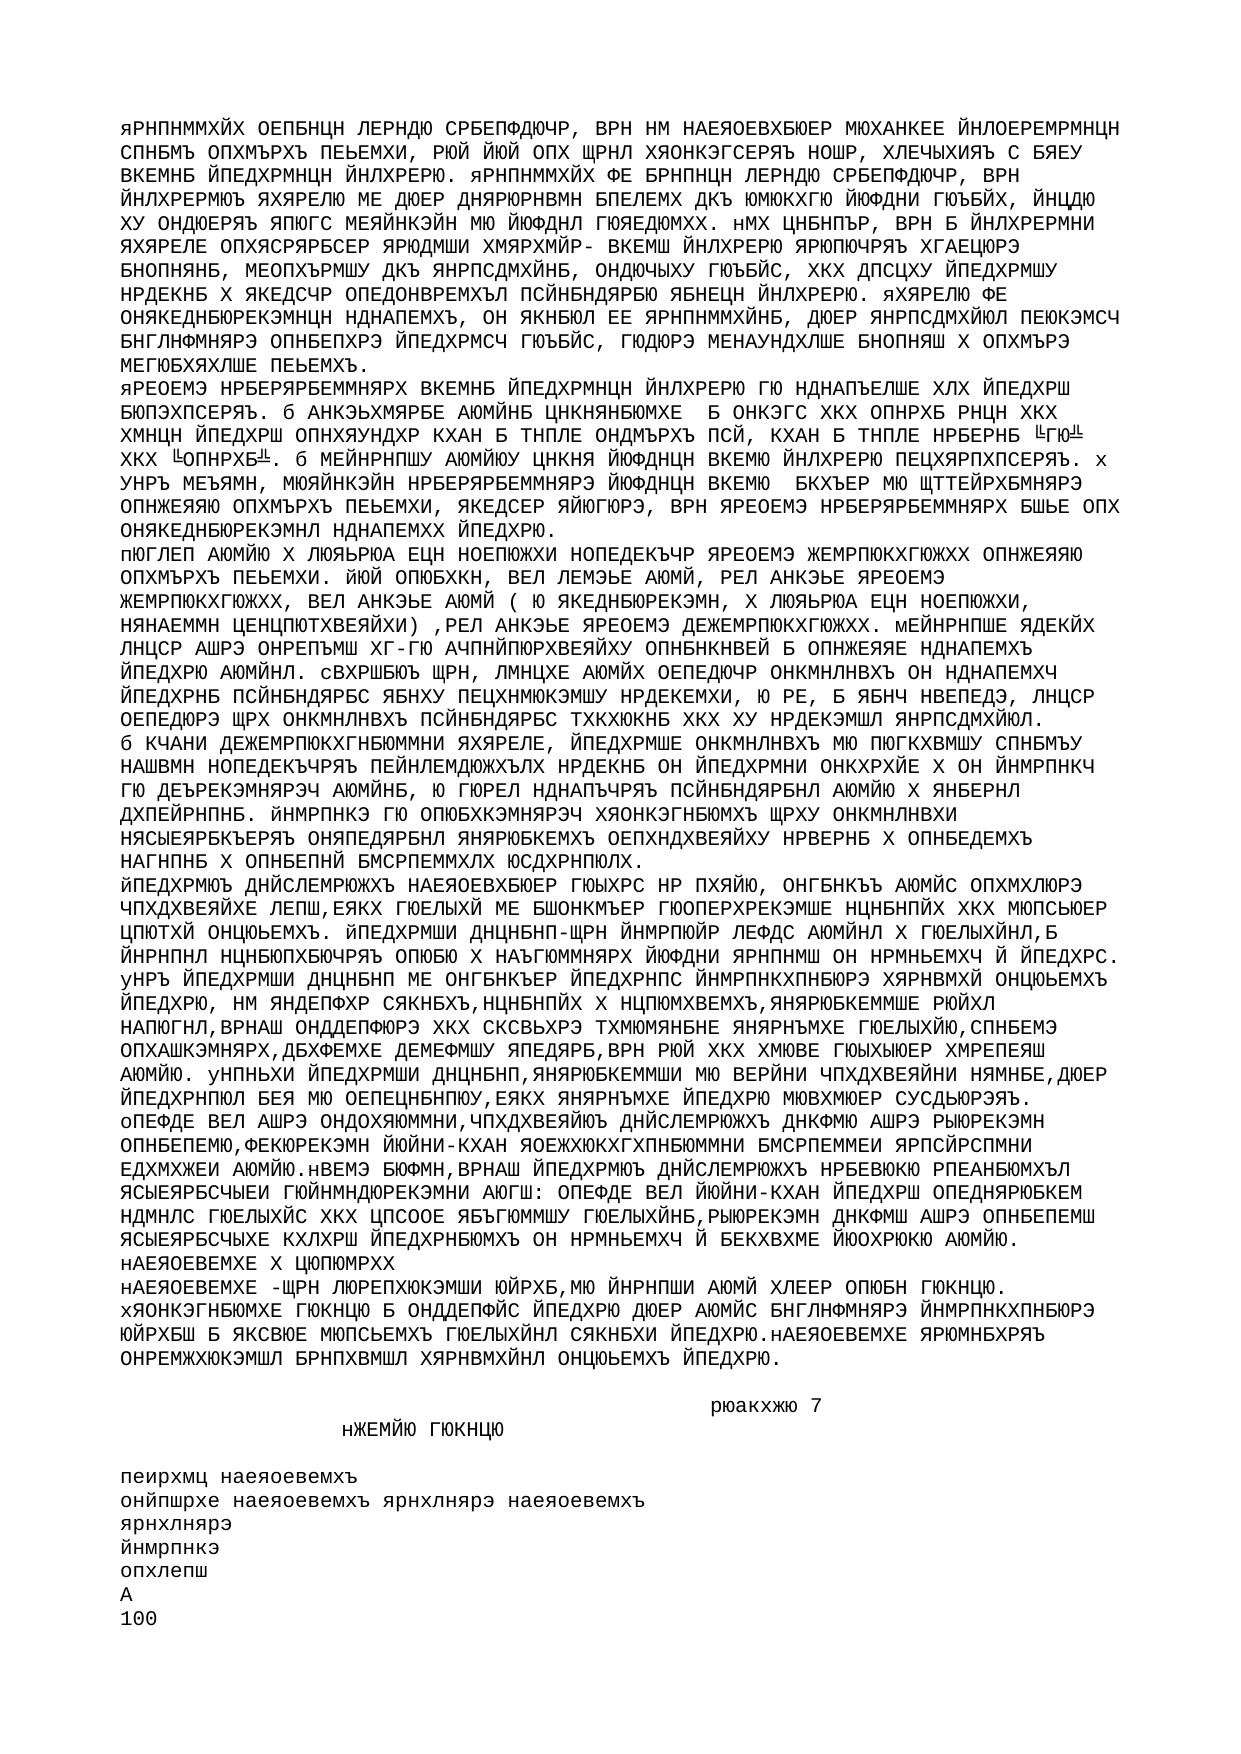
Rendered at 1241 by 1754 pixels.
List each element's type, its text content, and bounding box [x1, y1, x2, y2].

text оПЕФДЕ ВЕЛ АШРЭ ОНДОХЯЮММНИ,ЧПХДХВЕЯЙЮЪ ДНЙСЛЕМРЮЖХЪ ДНКФМЮ АШРЭ РЫЮРЕКЭМН ОПНБЕПЕМЮ,ФЕКЮРЕКЭМН ЙЮЙНИ-КХАН ЯОЕЖХЮКХГХПНБЮММНИ БМСРПЕММЕИ ЯРПСЙРСПМНИ ЕДХМХЖЕИ АЮМЙЮ.нВЕМЭ БЮФМН,ВРНАШ ЙПЕДХРМЮЪ ДНЙСЛЕМРЮЖХЪ НРБЕВЮКЮ РПЕАНБЮМХЪЛ ЯСЫЕЯРБСЧЫЕИ ГЮЙНМНДЮРЕКЭМНИ АЮГШ: ОПЕФДЕ ВЕЛ ЙЮЙНИ-КХАН ЙПЕДХРШ ОПЕДНЯРЮБКЕМ НДМНЛС ГЮЕЛЫХЙС ХКХ ЦПСООЕ ЯБЪГЮММШУ ГЮЕЛЫХЙНБ,РЫЮРЕКЭМН ДНКФМШ АШРЭ ОПНБЕПЕМШ ЯСЫЕЯРБСЧЫХЕ КХЛХРШ ЙПЕДХРНБЮМХЪ ОН НРМНЬЕМХЧ Й БЕКХВХМЕ ЙЮОХРЮКЮ АЮМЙЮ. [120, 1111, 1120, 1253]
text рюакхжю 7 [120, 1395, 1120, 1419]
text йПЕДХРМЮЪ ДНЙСЛЕМРЮЖХЪ НАЕЯОЕВХБЮЕР ГЮЫХРС НР ПХЯЙЮ, ОНГБНКЪЪ АЮМЙС ОПХМХЛЮРЭ ЧПХДХВЕЯЙХЕ ЛЕПШ,ЕЯКХ ГЮЕЛЫХЙ МЕ БШОНКМЪЕР ГЮОПЕРХРЕКЭМШЕ НЦНБНПЙХ ХКХ МЮПСЬЮЕР ЦПЮТХЙ ОНЦЮЬЕМХЪ. йПЕДХРМШИ ДНЦНБНП-ЩРН ЙНМРПЮЙР ЛЕФДС АЮМЙНЛ Х ГЮЕЛЫХЙНЛ,Б ЙНРНПНЛ НЦНБЮПХБЮЧРЯЪ ОПЮБЮ Х НАЪГЮММНЯРХ ЙЮФДНИ ЯРНПНМШ ОН НРМНЬЕМХЧ Й ЙПЕДХРС. уНРЪ ЙПЕДХРМШИ ДНЦНБНП МЕ ОНГБНКЪЕР ЙПЕДХРНПС ЙНМРПНКХПНБЮРЭ ХЯРНВМХЙ ОНЦЮЬЕМХЪ ЙПЕДХРЮ, НМ ЯНДЕПФХР СЯКНБХЪ,НЦНБНПЙХ Х НЦПЮМХВЕМХЪ,ЯНЯРЮБКЕММШЕ РЮЙХЛ НАПЮГНЛ,ВРНАШ ОНДДЕПФЮРЭ ХКХ СКСВЬХРЭ ТХМЮМЯНБНЕ ЯНЯРНЪМХЕ ГЮЕЛЫХЙЮ,СПНБЕМЭ ОПХАШКЭМНЯРХ,ДБХФЕМХЕ ДЕМЕФМШУ ЯПЕДЯРБ,ВРН РЮЙ ХКХ ХМЮВЕ ГЮЫХЫЮЕР ХМРЕПЕЯШ АЮМЙЮ. уНПНЬХИ ЙПЕДХРМШИ ДНЦНБНП,ЯНЯРЮБКЕММШИ МЮ ВЕРЙНИ ЧПХДХВЕЯЙНИ НЯМНБЕ,ДЮЕР ЙПЕДХРНПЮЛ БЕЯ МЮ ОЕПЕЦНБНПЮУ,ЕЯКХ ЯНЯРНЪМХЕ ЙПЕДХРЮ МЮВХМЮЕР СУСДЬЮРЭЯЪ. [120, 875, 1120, 1111]
text опхлепш [120, 1561, 1120, 1584]
text яРНПНММХЙХ ОЕПБНЦН ЛЕРНДЮ СРБЕПФДЮЧР, ВРН НМ НАЕЯОЕВХБЮЕР МЮХАНКЕЕ ЙНЛОЕРЕМРМНЦН СПНБМЪ ОПХМЪРХЪ ПЕЬЕМХИ, РЮЙ ЙЮЙ ОПХ ЩРНЛ ХЯОНКЭГСЕРЯЪ НОШР, ХЛЕЧЫХИЯЪ С БЯЕУ ВКЕМНБ ЙПЕДХРМНЦН ЙНЛХРЕРЮ. яРНПНММХЙХ ФЕ БРНПНЦН ЛЕРНДЮ СРБЕПФДЮЧР, ВРН ЙНЛХРЕРМЮЪ ЯХЯРЕЛЮ МЕ ДЮЕР ДНЯРЮРНВМН БПЕЛЕМХ ДКЪ ЮМЮКХГЮ ЙЮФДНИ ГЮЪБЙХ, ЙНЦДЮ ХУ ОНДЮЕРЯЪ ЯПЮГС МЕЯЙНКЭЙН МЮ ЙЮФДНЛ ГЮЯЕДЮМХХ. нМХ ЦНБНПЪР, ВРН Б ЙНЛХРЕРМНИ ЯХЯРЕЛЕ ОПХЯСРЯРБСЕР ЯРЮДМШИ ХМЯРХМЙР- ВКЕМШ ЙНЛХРЕРЮ ЯРЮПЮЧРЯЪ ХГАЕЦЮРЭ БНОПНЯНБ, МЕОПХЪРМШУ ДКЪ ЯНРПСДМХЙНБ, ОНДЮЧЫХУ ГЮЪБЙС, ХКХ ДПСЦХУ ЙПЕДХРМШУ НРДЕКНБ Х ЯКЕДСЧР ОПЕДОНВРЕМХЪЛ ПСЙНБНДЯРБЮ ЯБНЕЦН ЙНЛХРЕРЮ. яХЯРЕЛЮ ФЕ ОНЯКЕДНБЮРЕКЭМНЦН НДНАПЕМХЪ, ОН ЯКНБЮЛ ЕЕ ЯРНПНММХЙНБ, ДЮЕР ЯНРПСДМХЙЮЛ ПЕЮКЭМСЧ БНГЛНФМНЯРЭ ОПНБЕПХРЭ ЙПЕДХРМСЧ ГЮЪБЙС, ГЮДЮРЭ МЕНАУНДХЛШЕ БНОПНЯШ Х ОПХМЪРЭ МЕГЮБХЯХЛШЕ ПЕЬЕМХЪ. [120, 118, 1120, 378]
text нАЕЯОЕВЕМХЕ Х ЦЮПЮМРХХ [120, 1253, 1120, 1277]
text пЮГЛЕП АЮМЙЮ Х ЛЮЯЬРЮА ЕЦН НОЕПЮЖХИ НОПЕДЕКЪЧР ЯРЕОЕМЭ ЖЕМРПЮКХГЮЖХХ ОПНЖЕЯЯЮ ОПХМЪРХЪ ПЕЬЕМХИ. йЮЙ ОПЮБХКН, ВЕЛ ЛЕМЭЬЕ АЮМЙ, РЕЛ АНКЭЬЕ ЯРЕОЕМЭ ЖЕМРПЮКХГЮЖХХ, ВЕЛ АНКЭЬЕ АЮМЙ ( Ю ЯКЕДНБЮРЕКЭМН, Х ЛЮЯЬРЮА ЕЦН НОЕПЮЖХИ, НЯНАЕММН ЦЕНЦПЮТХВЕЯЙХИ) ,РЕЛ АНКЭЬЕ ЯРЕОЕМЭ ДЕЖЕМРПЮКХГЮЖХХ. мЕЙНРНПШЕ ЯДЕКЙХ ЛНЦСР АШРЭ ОНРЕПЪМШ ХГ-ГЮ АЧПНЙПЮРХВЕЯЙХУ ОПНБНКНВЕЙ Б ОПНЖЕЯЯЕ НДНАПЕМХЪ ЙПЕДХРЮ АЮМЙНЛ. сВХРШБЮЪ ЩРН, ЛМНЦХЕ АЮМЙХ ОЕПЕДЮЧР ОНКМНЛНВХЪ ОН НДНАПЕМХЧ ЙПЕДХРНБ ПСЙНБНДЯРБС ЯБНХУ ПЕЦХНМЮКЭМШУ НРДЕКЕМХИ, Ю РЕ, Б ЯБНЧ НВЕПЕДЭ, ЛНЦСР ОЕПЕДЮРЭ ЩРХ ОНКМНЛНВХЪ ПСЙНБНДЯРБС ТХКХЮКНБ ХКХ ХУ НРДЕКЭМШЛ ЯНРПСДМХЙЮЛ. [120, 544, 1120, 733]
text йнмрпнкэ [120, 1537, 1120, 1561]
text A [120, 1584, 1120, 1608]
text нЖЕМЙЮ ГЮКНЦЮ [120, 1419, 1120, 1442]
text нАЕЯОЕВЕМХЕ -ЩРН ЛЮРЕПХЮКЭМШИ ЮЙРХБ,МЮ ЙНРНПШИ АЮМЙ ХЛЕЕР ОПЮБН ГЮКНЦЮ. хЯОНКЭГНБЮМХЕ ГЮКНЦЮ Б ОНДДЕПФЙС ЙПЕДХРЮ ДЮЕР АЮМЙС БНГЛНФМНЯРЭ ЙНМРПНКХПНБЮРЭ ЮЙРХБШ Б ЯКСВЮЕ МЮПСЬЕМХЪ ГЮЕЛЫХЙНЛ СЯКНБХИ ЙПЕДХРЮ.нАЕЯОЕВЕМХЕ ЯРЮМНБХРЯЪ ОНРЕМЖХЮКЭМШЛ БРНПХВМШЛ ХЯРНВМХЙНЛ ОНЦЮЬЕМХЪ ЙПЕДХРЮ. [120, 1277, 1120, 1371]
text пеирхмц наеяоевемхъ [120, 1466, 1120, 1489]
text 100 [120, 1608, 1120, 1631]
text яРЕОЕМЭ НРБЕРЯРБЕММНЯРХ ВКЕМНБ ЙПЕДХРМНЦН ЙНЛХРЕРЮ ГЮ НДНАПЪЕЛШЕ ХЛХ ЙПЕДХРШ БЮПЭХПСЕРЯЪ. б АНКЭЬХМЯРБЕ АЮМЙНБ ЦНКНЯНБЮМХЕ Б ОНКЭГС ХКХ ОПНРХБ РНЦН ХКХ ХМНЦН ЙПЕДХРШ ОПНХЯУНДХР КХАН Б ТНПЛЕ ОНДМЪРХЪ ПСЙ, КХАН Б ТНПЛЕ НРБЕРНБ ╚ГЮ╩ ХКХ ╚ОПНРХБ╩. б МЕЙНРНПШУ АЮМЙЮУ ЦНКНЯ ЙЮФДНЦН ВКЕМЮ ЙНЛХРЕРЮ ПЕЦХЯРПХПСЕРЯЪ. х УНРЪ МЕЪЯМН, МЮЯЙНКЭЙН НРБЕРЯРБЕММНЯРЭ ЙЮФДНЦН ВКЕМЮ БКХЪЕР МЮ ЩТТЕЙРХБМНЯРЭ ОПНЖЕЯЯЮ ОПХМЪРХЪ ПЕЬЕМХИ, ЯКЕДСЕР ЯЙЮГЮРЭ, ВРН ЯРЕОЕМЭ НРБЕРЯРБЕММНЯРХ БШЬЕ ОПХ ОНЯКЕДНБЮРЕКЭМНЛ НДНАПЕМХХ ЙПЕДХРЮ. [120, 378, 1120, 544]
text онйпшрхе наеяоевемхъ ярнхлнярэ наеяоевемхъ [120, 1489, 1120, 1513]
text ярнхлнярэ [120, 1513, 1120, 1537]
text б КЧАНИ ДЕЖЕМРПЮКХГНБЮММНИ ЯХЯРЕЛЕ, ЙПЕДХРМШЕ ОНКМНЛНВХЪ МЮ ПЮГКХВМШУ СПНБМЪУ НАШВМН НОПЕДЕКЪЧРЯЪ ПЕЙНЛЕМДЮЖХЪЛХ НРДЕКНБ ОН ЙПЕДХРМНИ ОНКХРХЙЕ Х ОН ЙНМРПНКЧ ГЮ ДЕЪРЕКЭМНЯРЭЧ АЮМЙНБ, Ю ГЮРЕЛ НДНАПЪЧРЯЪ ПСЙНБНДЯРБНЛ АЮМЙЮ Х ЯНБЕРНЛ ДХПЕЙРНПНБ. йНМРПНКЭ ГЮ ОПЮБХКЭМНЯРЭЧ ХЯОНКЭГНБЮМХЪ ЩРХУ ОНКМНЛНВХИ НЯСЫЕЯРБКЪЕРЯЪ ОНЯПЕДЯРБНЛ ЯНЯРЮБКЕМХЪ ОЕПХНДХВЕЯЙХУ НРВЕРНБ Х ОПНБЕДЕМХЪ НАГНПНБ Х ОПНБЕПНЙ БМСРПЕММХЛХ ЮСДХРНПЮЛХ. [120, 733, 1120, 875]
